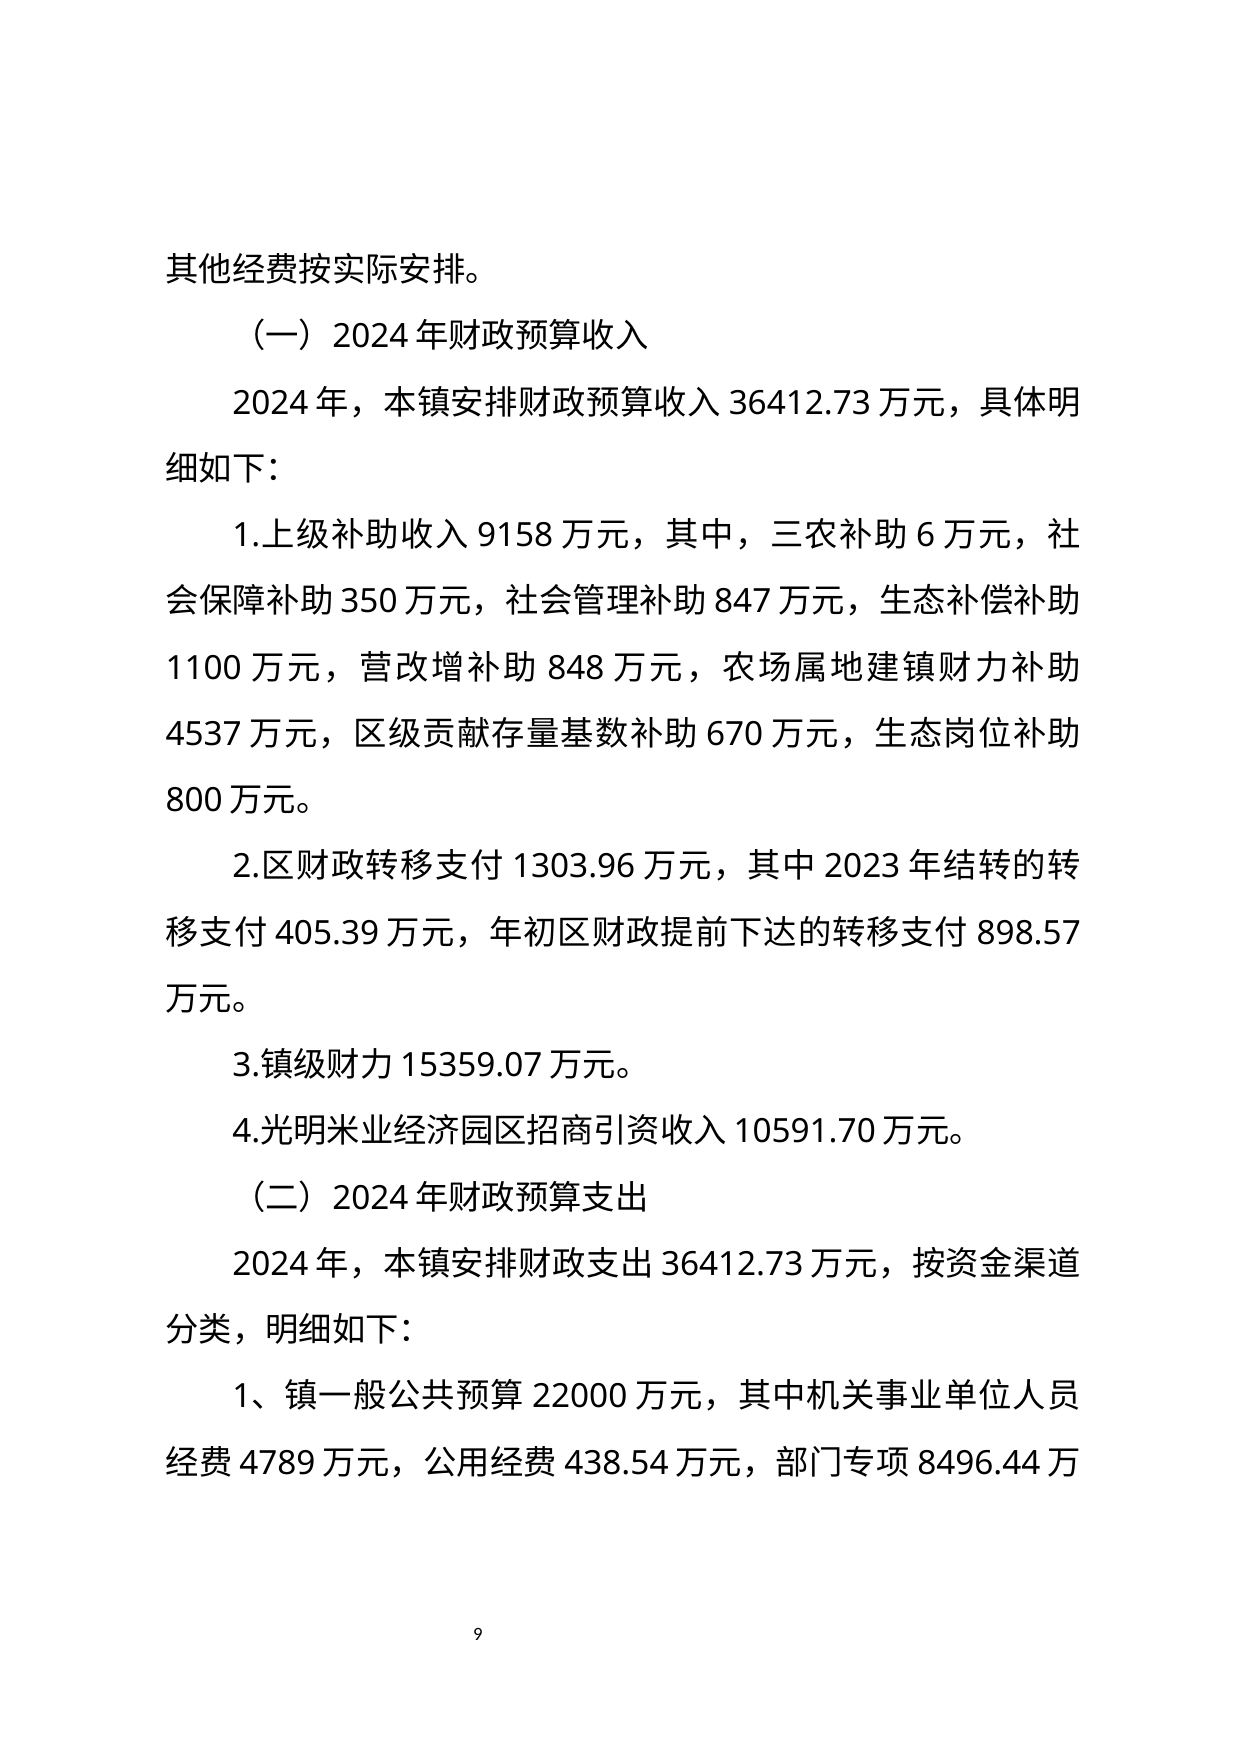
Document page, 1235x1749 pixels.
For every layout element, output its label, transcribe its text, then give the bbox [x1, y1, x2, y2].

text 2024年，本镇安排财政预算收入36412.73万元，具体明细如下： [165, 367, 1081, 499]
text 2.区财政转移支付1303.96万元，其中2023年结转的转移支付405.39万元，年初区财政提前下达的转移支付898.57万元。 [165, 830, 1081, 1029]
text 1.上级补助收入9158万元，其中，三农补助6万元，社会保障补助350万元，社会管理补助847万元，生态补偿补助1100万元，营改增补助848万元，农场属地建镇财力补助4537万元，区级贡献存量基数补助670万元，生态岗位补助800万元。 [165, 499, 1081, 830]
text 3.镇级财力15359.07万元。 [165, 1029, 1081, 1095]
text 2024年，本镇安排财政支出36412.73万元，按资金渠道分类，明细如下： [165, 1228, 1081, 1360]
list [165, 1360, 1081, 1493]
text （一）2024年财政预算收入 [165, 300, 1081, 367]
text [165, 234, 1081, 300]
text （二）2024年财政预算支出 [165, 1162, 1081, 1228]
text 4.光明米业经济园区招商引资收入10591.70万元。 [165, 1095, 1081, 1162]
